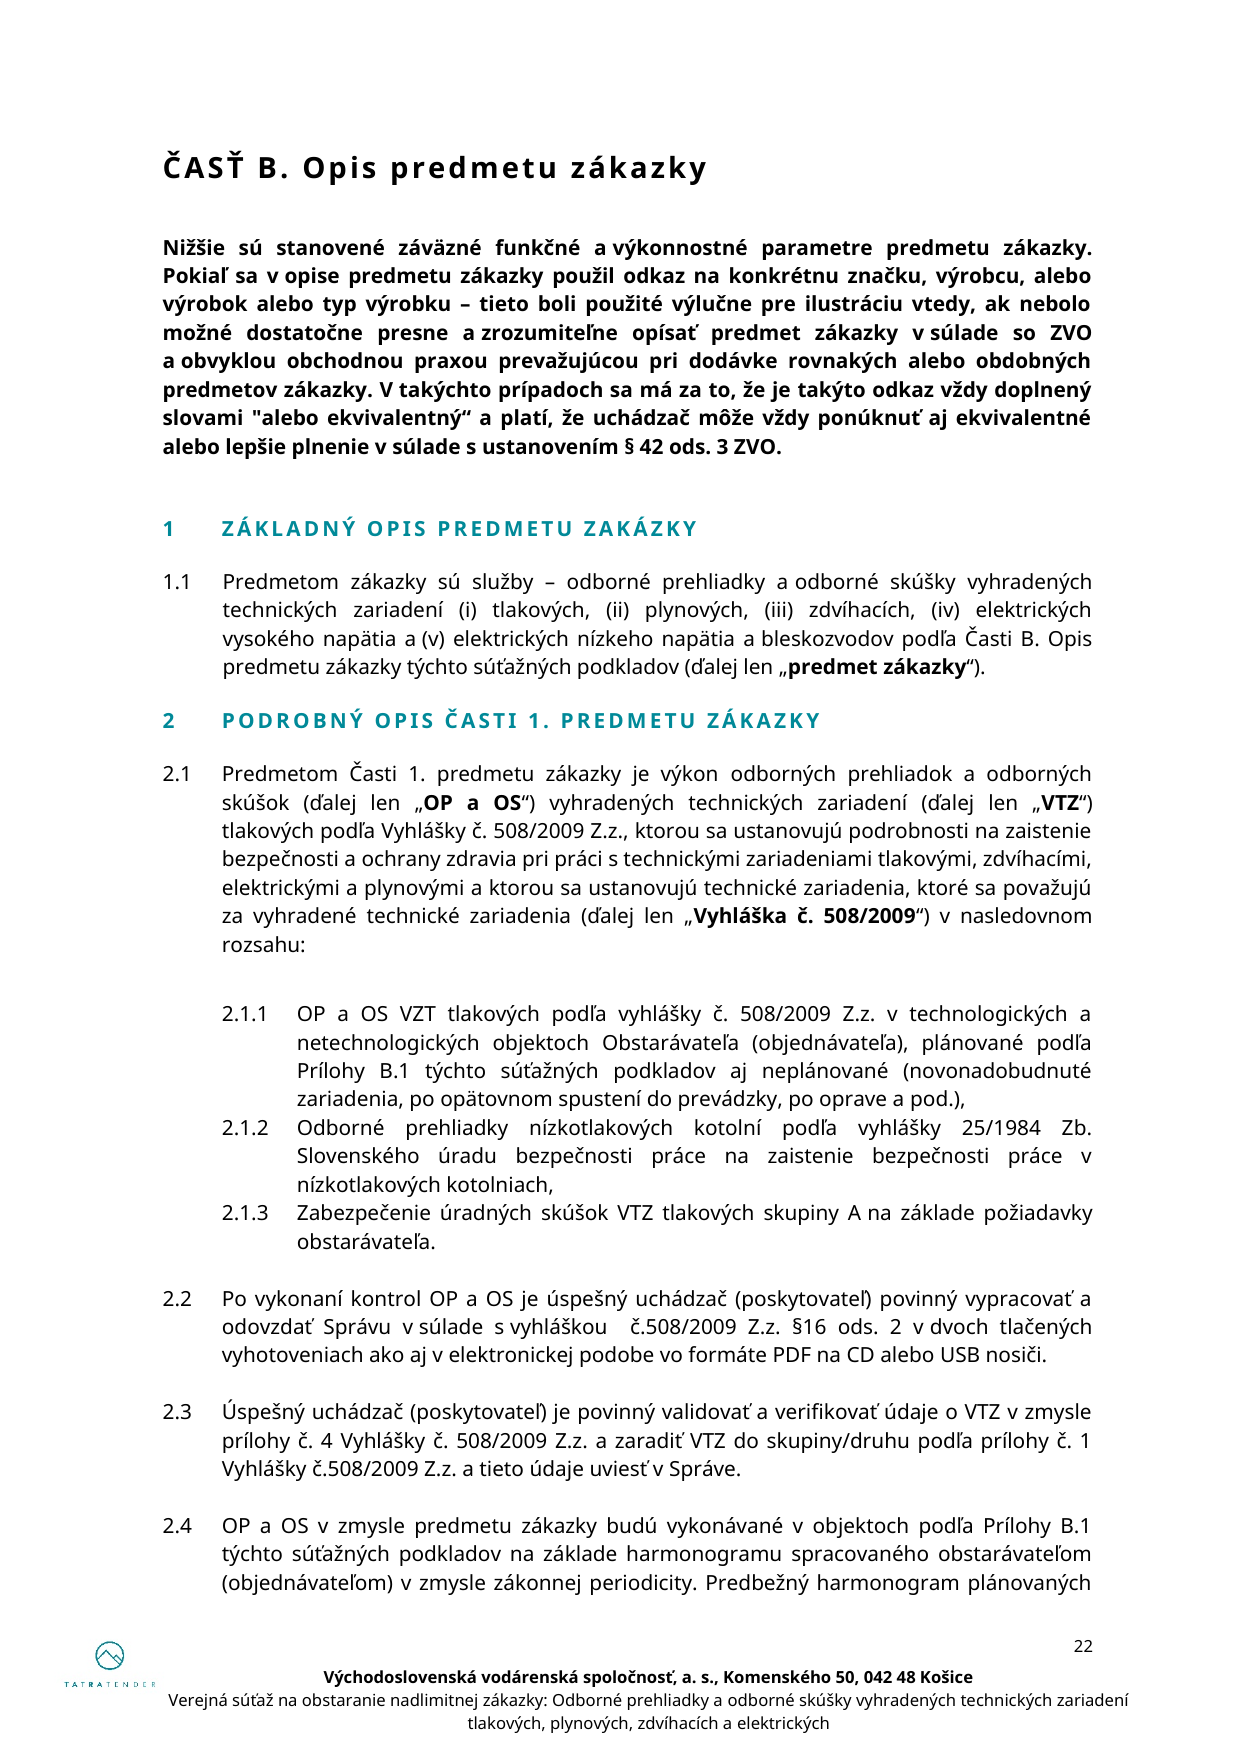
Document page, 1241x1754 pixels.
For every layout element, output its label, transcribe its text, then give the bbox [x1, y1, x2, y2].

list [162, 1511, 1093, 1596]
text ČASŤ B. Opis predmetu zákazky [162, 148, 1093, 187]
picture [43, 1617, 176, 1711]
list Predmetom Časti 1. predmetu zákazky je výkon odborných prehliadok a odborných skúšok (ďalej len „OP a OS“) vyhradených technických zariadení (ďalej len „VTZ“) tlakových podľa Vyhlášky č. 508/2009 Z.z., ktorou sa ustanovujú podrobnosti na zaistenie bezpečnosti a ochrany zdravia pri práci s technickými zariadeniami tlakovými, zdvíhacími, elektrickými a plynovými a ktorou sa ustanovujú technické zariadenia, ktoré sa považujú za vyhradené technické zariadenia (ďalej len „Vyhláška č. 508/2009“) v nasledovnom rozsahu: [162, 759, 1093, 958]
subtitle Podrobný opis Časti 1. predmetu zákazky [162, 706, 1093, 734]
subtitle Základný opis Predmetu zakázky [162, 514, 1093, 542]
list Zabezpečenie úradných skúšok VTZ tlakových skupiny A na základe požiadavky obstarávateľa. [222, 1198, 1093, 1255]
subtitle Predmetom zákazky sú služby – odborné prehliadky a odborné skúšky vyhradených technických zariadení (i) tlakových, (ii) plynových, (iii) zdvíhacích, (iv) elektrických vysokého napätia a (v) elektrických nízkeho napätia a bleskozvodov podľa Časti B. Opis predmetu zákazky týchto súťažných podkladov (ďalej len „predmet zákazky“). [162, 567, 1093, 681]
list OP a OS VZT tlakových podľa vyhlášky č. 508/2009 Z.z. v technologických a netechnologických objektoch Obstarávateľa (objednávateľa), plánované podľa Prílohy B.1 týchto súťažných podkladov aj neplánované (novonadobudnuté zariadenia, po opätovnom spustení do prevádzky, po oprave a pod.), [222, 999, 1093, 1113]
text Nižšie sú stanovené záväzné funkčné a výkonnostné parametre predmetu zákazky. Pokiaľ sa v opise predmetu zákazky použil odkaz na konkrétnu značku, výrobcu, alebo výrobok alebo typ výrobku – tieto boli použité výlučne pre ilustráciu vtedy, ak nebolo možné dostatočne presne a zrozumiteľne opísať predmet zákazky v súlade so ZVO a obvyklou obchodnou praxou prevažujúcou pri dodávke rovnakých alebo obdobných predmetov zákazky. V takýchto prípadoch sa má za to, že je takýto odkaz vždy doplnený slovami "alebo ekvivalentný“ a platí, že uchádzač môže vždy ponúknuť aj ekvivalentné alebo lepšie plnenie v súlade s ustanovením § 42 ods. 3 ZVO. [162, 233, 1093, 460]
list Po vykonaní kontrol OP a OS je úspešný uchádzač (poskytovateľ) povinný vypracovať a odovzdať Správu v súlade s vyhláškou č.508/2009 Z.z. §16 ods. 2 v dvoch tlačených vyhotoveniach ako aj v elektronickej podobe vo formáte PDF na CD alebo USB nosiči. [162, 1284, 1093, 1369]
list Odborné prehliadky nízkotlakových kotolní podľa vyhlášky 25/1984 Zb. Slovenského úradu bezpečnosti práce na zaistenie bezpečnosti práce v nízkotlakových kotolniach, [222, 1113, 1093, 1198]
list Úspešný uchádzač (poskytovateľ) je povinný validovať a verifikovať údaje o VTZ v zmysle prílohy č. 4 Vyhlášky č. 508/2009 Z.z. a zaradiť VTZ do skupiny/druhu podľa prílohy č. 1 Vyhlášky č.508/2009 Z.z. a tieto údaje uviesť v Správe. [162, 1397, 1093, 1483]
